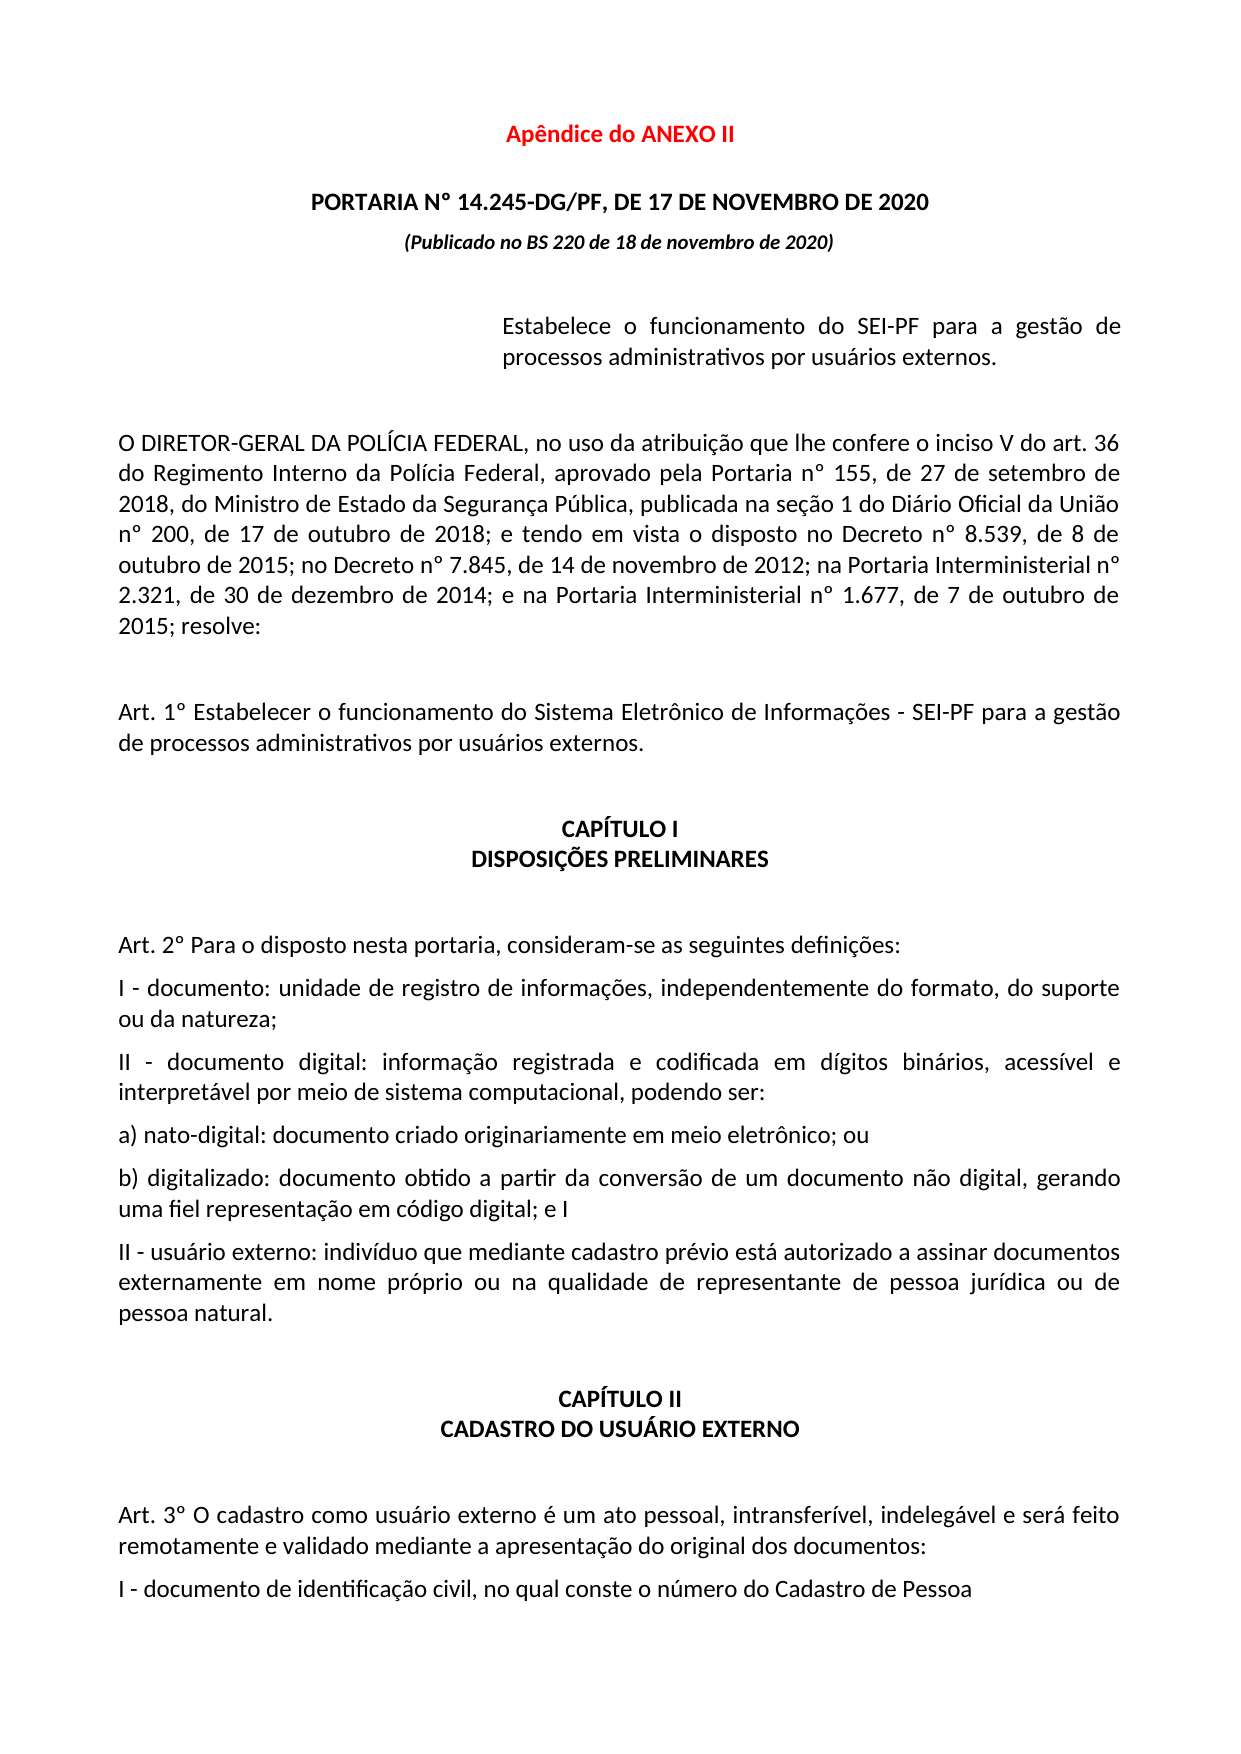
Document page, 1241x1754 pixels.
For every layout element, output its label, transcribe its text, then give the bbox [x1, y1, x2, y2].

text Art. 2º Para o disposto nesta portaria, consideram-se as seguintes definições: [118, 929, 1122, 960]
text PORTARIA Nº 14.245-DG/PF, DE 17 DE NOVEMBRO DE 2020 [118, 187, 1122, 217]
text Estabelece o funcionamento do SEI-PF para a gestão de processos administrativos por usuários externos. [502, 311, 1122, 372]
text I - documento de identificação civil, no qual conste o número do Cadastro de Pessoa [118, 1573, 1122, 1604]
text b) digitalizado: documento obtido a partir da conversão de um documento não digital, gerando uma fiel representação em código digital; e I [118, 1162, 1122, 1223]
text II - documento digital: informação registrada e codificada em dígitos binários, acessível e interpretável por meio de sistema computacional, podendo ser: [118, 1046, 1122, 1107]
text a) nato-digital: documento criado originariamente em meio eletrônico; ou [118, 1119, 1122, 1150]
text Art. 3º O cadastro como usuário externo é um ato pessoal, intransferível, indelegável e será feito remotamente e validado mediante a apresentação do original dos documentos: [118, 1500, 1122, 1561]
text I - documento: unidade de registro de informações, independentemente do formato, do suporte ou da natureza; [118, 972, 1122, 1033]
text DISPOSIÇÕES PRELIMINARES [118, 843, 1122, 874]
text CAPÍTULO I [118, 813, 1122, 843]
text II - usuário externo: indivíduo que mediante cadastro prévio está autorizado a assinar documentos externamente em nome próprio ou na qualidade de representante de pessoa jurídica ou de pessoa natural. [118, 1236, 1122, 1328]
text Art. 1º Estabelecer o funcionamento do Sistema Eletrônico de Informações - SEI-PF para a gestão de processos administrativos por usuários externos. [118, 696, 1122, 757]
text (Publicado no BS 220 de 18 de novembro de 2020) [118, 229, 1122, 255]
text Apêndice do ANEXO II [118, 118, 1122, 149]
text O DIRETOR-GERAL DA POLÍCIA FEDERAL, no uso da atribuição que lhe confere o inciso V do art. 36 do Regimento Interno da Polícia Federal, aprovado pela Portaria nº 155, de 27 de setembro de 2018, do Ministro de Estado da Segurança Pública, publicada na seção 1 do Diário Oficial da União nº 200, de 17 de outubro de 2018; e tendo em vista o disposto no Decreto nº 8.539, de 8 de outubro de 2015; no Decreto nº 7.845, de 14 de novembro de 2012; na Portaria Interministerial nº 2.321, de 30 de dezembro de 2014; e na Portaria Interministerial nº 1.677, de 7 de outubro de 2015; resolve: [118, 427, 1122, 641]
text CAPÍTULO II [118, 1383, 1122, 1414]
text CADASTRO DO USUÁRIO EXTERNO [118, 1414, 1122, 1444]
